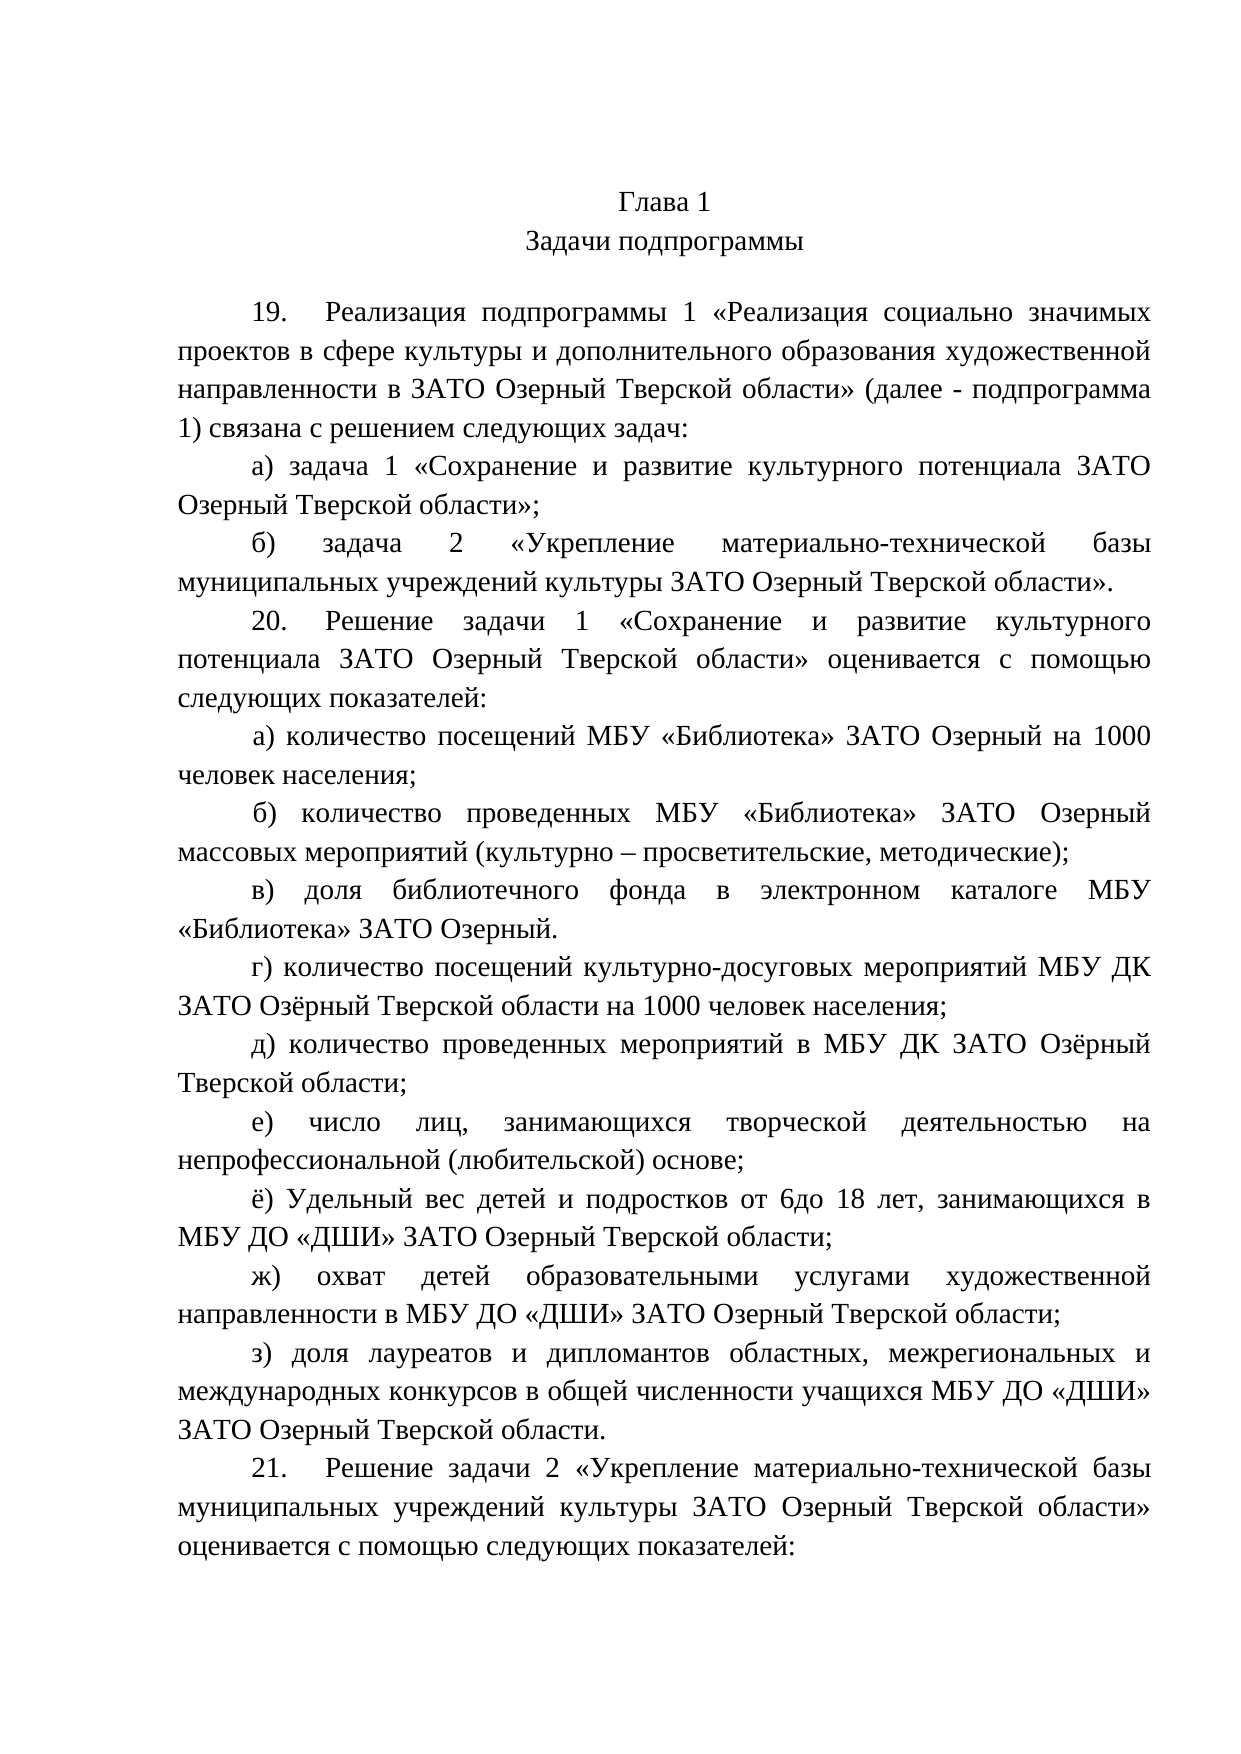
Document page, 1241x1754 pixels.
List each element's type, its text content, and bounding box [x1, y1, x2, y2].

text е) число лиц, занимающихся творческой деятельностью на непрофессиональной (любительской) основе; [177, 1104, 1152, 1176]
text 19. Реализация подпрограммы 1 «Реализация социально значимых проектов в сфере культуры и дополнительного образования художественной направленности в ЗАТО Озерный Тверской области» (далее - подпрограмма 1) связана с решением следующих задач: [177, 294, 1152, 443]
text 20. Решение задачи 1 «Сохранение и развитие культурного потенциала ЗАТО Озерный Тверской области» оценивается с помощью следующих показателей: [177, 603, 1152, 713]
text б) количество проведенных МБУ «Библиотека» ЗАТО Озерный массовых мероприятий (культурно – просветительские, методические); [177, 795, 1152, 867]
text Задачи подпрограммы [177, 223, 1152, 256]
text 21. Решение задачи 2 «Укрепление материально-технической базы муниципальных учреждений культуры ЗАТО Озерный Тверской области» оценивается с помощью следующих показателей: [177, 1451, 1152, 1561]
text а) количество посещений МБУ «Библиотека» ЗАТО Озерный на 1000 человек населения; [177, 718, 1152, 790]
text а) задача 1 «Сохранение и развитие культурного потенциала ЗАТО Озерный Тверской области»; [177, 448, 1152, 521]
text ё) Удельный вес детей и подростков от 6до 18 лет, занимающихся в МБУ ДО «ДШИ» ЗАТО Озерный Тверской области; [177, 1181, 1152, 1253]
text з) доля лауреатов и дипломантов областных, межрегиональных и международных конкурсов в общей численности учащихся МБУ ДО «ДШИ» ЗАТО Озерный Тверской области. [177, 1335, 1152, 1446]
text ж) охват детей образовательными услугами художественной направленности в МБУ ДО «ДШИ» ЗАТО Озерный Тверской области; [177, 1258, 1152, 1330]
text Глава 1 [177, 184, 1152, 218]
text г) количество посещений культурно-досуговых мероприятий МБУ ДК ЗАТО Озёрный Тверской области на 1000 человек населения; [177, 949, 1152, 1022]
text б) задача 2 «Укрепление материально-технической базы муниципальных учреждений культуры ЗАТО Озерный Тверской области». [177, 526, 1152, 598]
text д) количество проведенных мероприятий в МБУ ДК ЗАТО Озёрный Тверской области; [177, 1027, 1152, 1099]
text в) доля библиотечного фонда в электронном каталоге МБУ «Библиотека» ЗАТО Озерный. [177, 872, 1152, 944]
